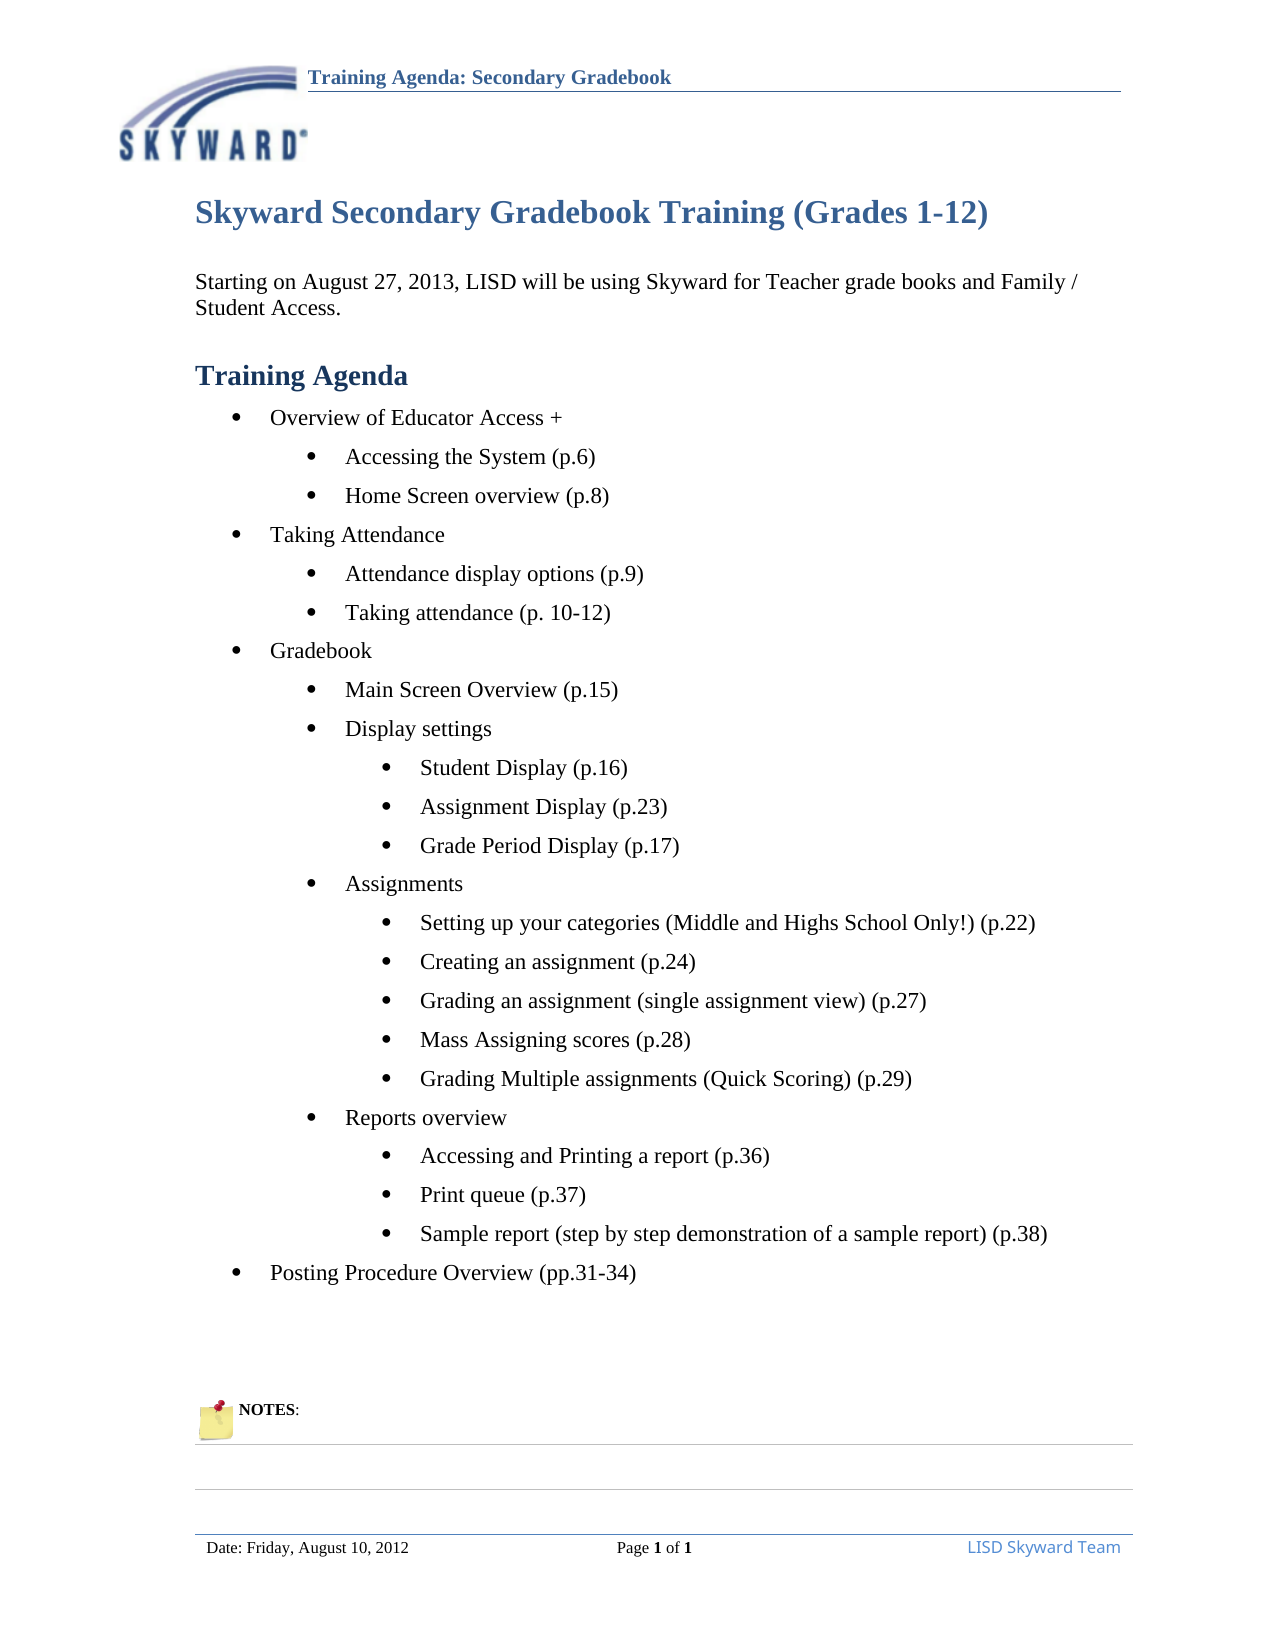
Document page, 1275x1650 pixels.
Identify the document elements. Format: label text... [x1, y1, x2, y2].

list Reports overview [307, 1104, 1125, 1130]
subtitle Training Agenda [195, 358, 1125, 392]
list Taking attendance (p. 10-12) [307, 598, 1125, 625]
list Creating an assignment (p.24) [382, 948, 1125, 974]
list Sample report (step by step demonstration of a sample report) (p.38) [382, 1220, 1125, 1247]
list Mass Assigning scores (p.28) [382, 1026, 1125, 1052]
list Grade Period Display (p.17) [382, 832, 1125, 858]
list Student Display (p.16) [382, 754, 1125, 780]
list Attendance display options (p.9) [307, 560, 1125, 586]
subtitle Skyward Secondary Gradebook Training (Grades 1-12) [195, 192, 1125, 231]
list Setting up your categories (Middle and Highs School Only!) (p.22) [382, 909, 1125, 936]
list Print queue (p.37) [382, 1181, 1125, 1208]
list Grading an assignment (single assignment view) (p.27) [382, 987, 1125, 1013]
list Accessing the System (p.6) [307, 443, 1125, 469]
list Overview of Educator Access + [232, 404, 1125, 431]
list Assignments [307, 871, 1125, 897]
text Starting on August 27, 2013, LISD will be using Skyward for Teacher grade books and Family / Student Access. [195, 268, 1125, 321]
list Display settings [307, 715, 1125, 741]
picture [195, 1399, 239, 1443]
list Taking Attendance [232, 521, 1125, 547]
list Posting Procedure Overview (pp.31-34) [232, 1259, 1125, 1285]
list Accessing and Printing a report (p.36) [382, 1142, 1125, 1169]
list Grading Multiple assignments (Quick Scoring) (p.29) [382, 1065, 1125, 1091]
list Home Screen overview (p.8) [307, 482, 1125, 508]
list Assignment Display (p.23) [382, 793, 1125, 819]
list Main Screen Overview (p.15) [307, 676, 1125, 703]
list Gradebook [232, 637, 1125, 664]
picture [119, 65, 308, 162]
